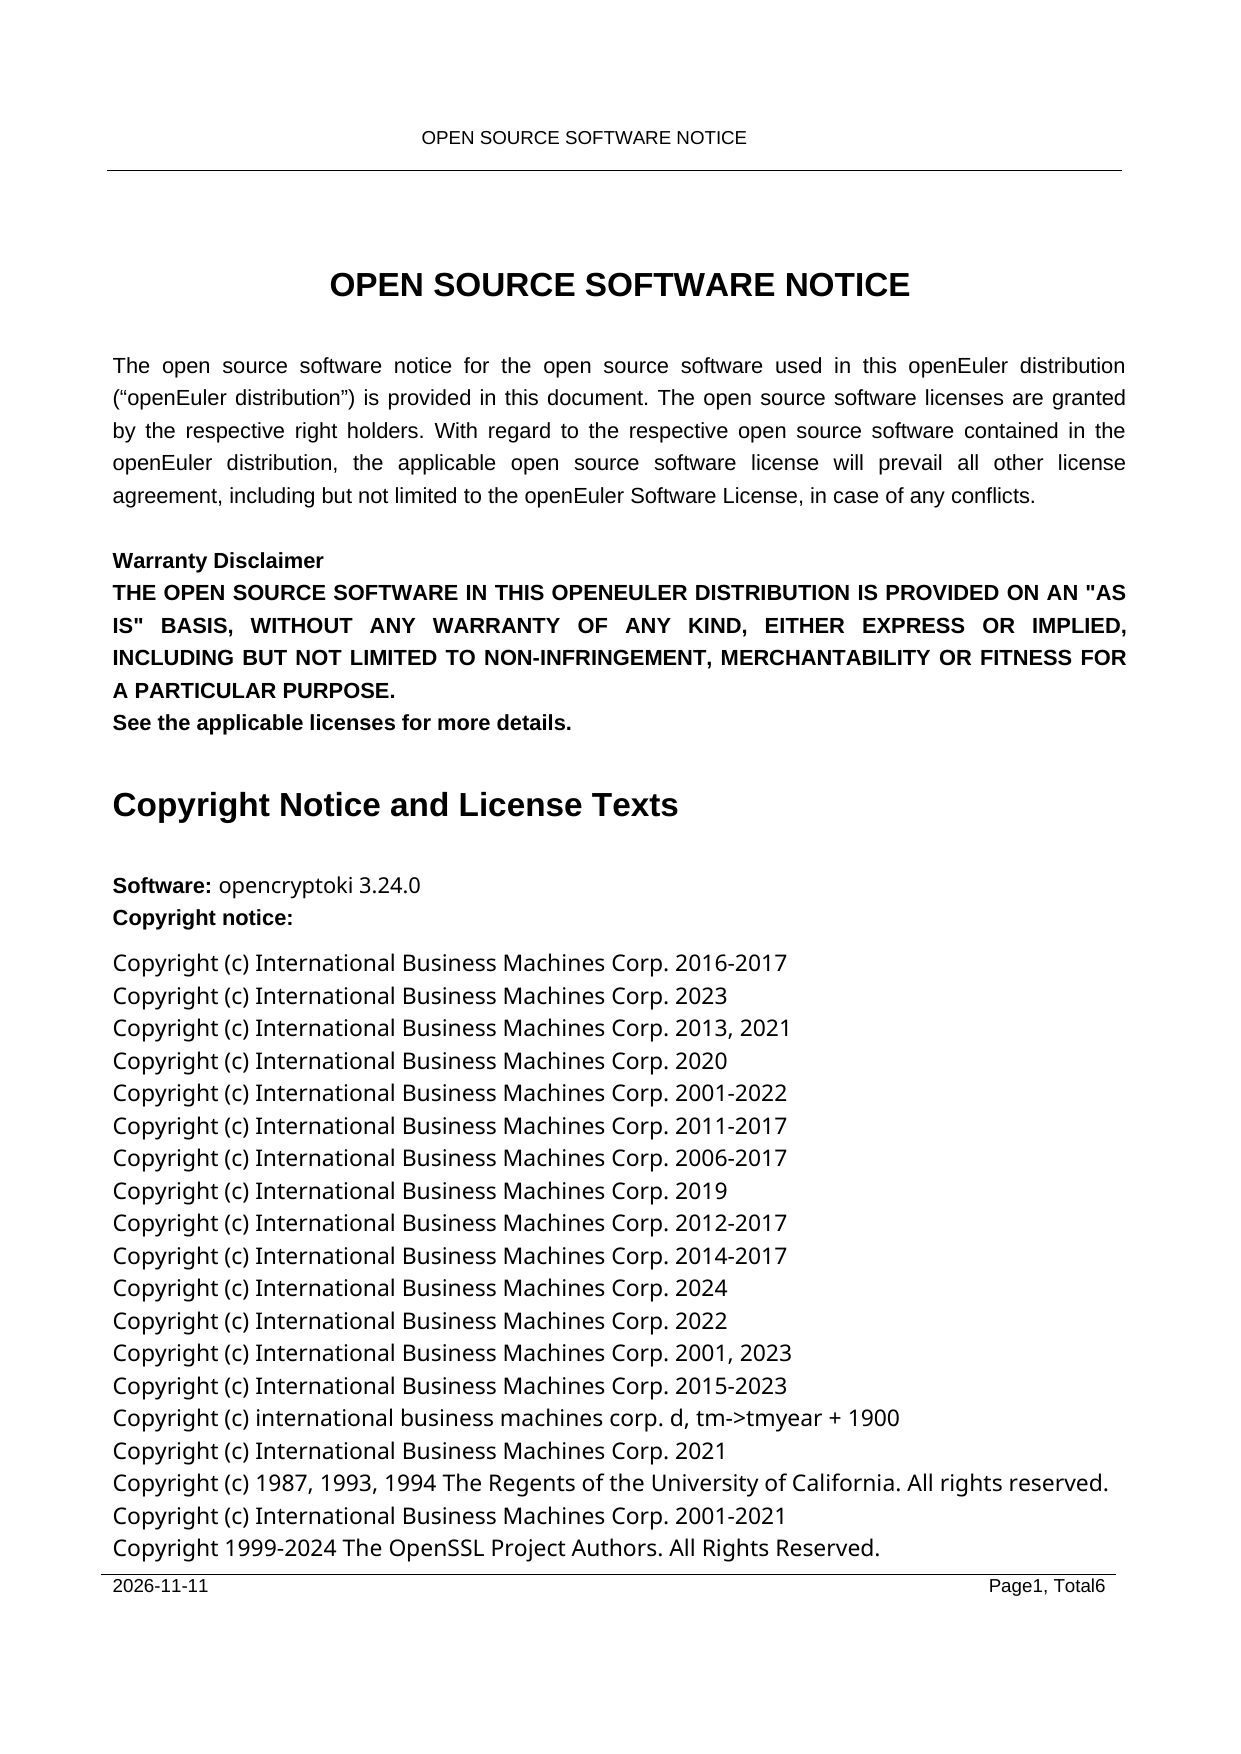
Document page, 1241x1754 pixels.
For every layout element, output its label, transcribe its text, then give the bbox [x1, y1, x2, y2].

text OPEN SOURCE SOFTWARE NOTICE [112, 251, 1128, 316]
text Copyright Notice and License Texts [112, 771, 1128, 836]
title Software: opencryptoki 3.24.0 [112, 869, 1128, 901]
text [112, 947, 1128, 1564]
text The open source software notice for the open source software used in this openEuler distribution (“openEuler distribution”) is provided in this document. The open source software licenses are granted by the respective right holders. With regard to the respective open source software contained in the openEuler distribution, the applicable open source software license will prevail all other license agreement, including but not limited to the openEuler Software License, in case of any conflicts. [112, 349, 1128, 511]
text Copyright notice: [112, 901, 1128, 934]
text Warranty Disclaimer [112, 544, 1128, 576]
text THE OPEN SOURCE SOFTWARE IN THIS OPENEULER DISTRIBUTION IS PROVIDED ON AN "AS IS" BASIS, WITHOUT ANY WARRANTY OF ANY KIND, EITHER EXPRESS OR IMPLIED, INCLUDING BUT NOT LIMITED TO NON-INFRINGEMENT, MERCHANTABILITY OR FITNESS FOR A PARTICULAR PURPOSE. See the applicable licenses for more details. [112, 576, 1128, 739]
